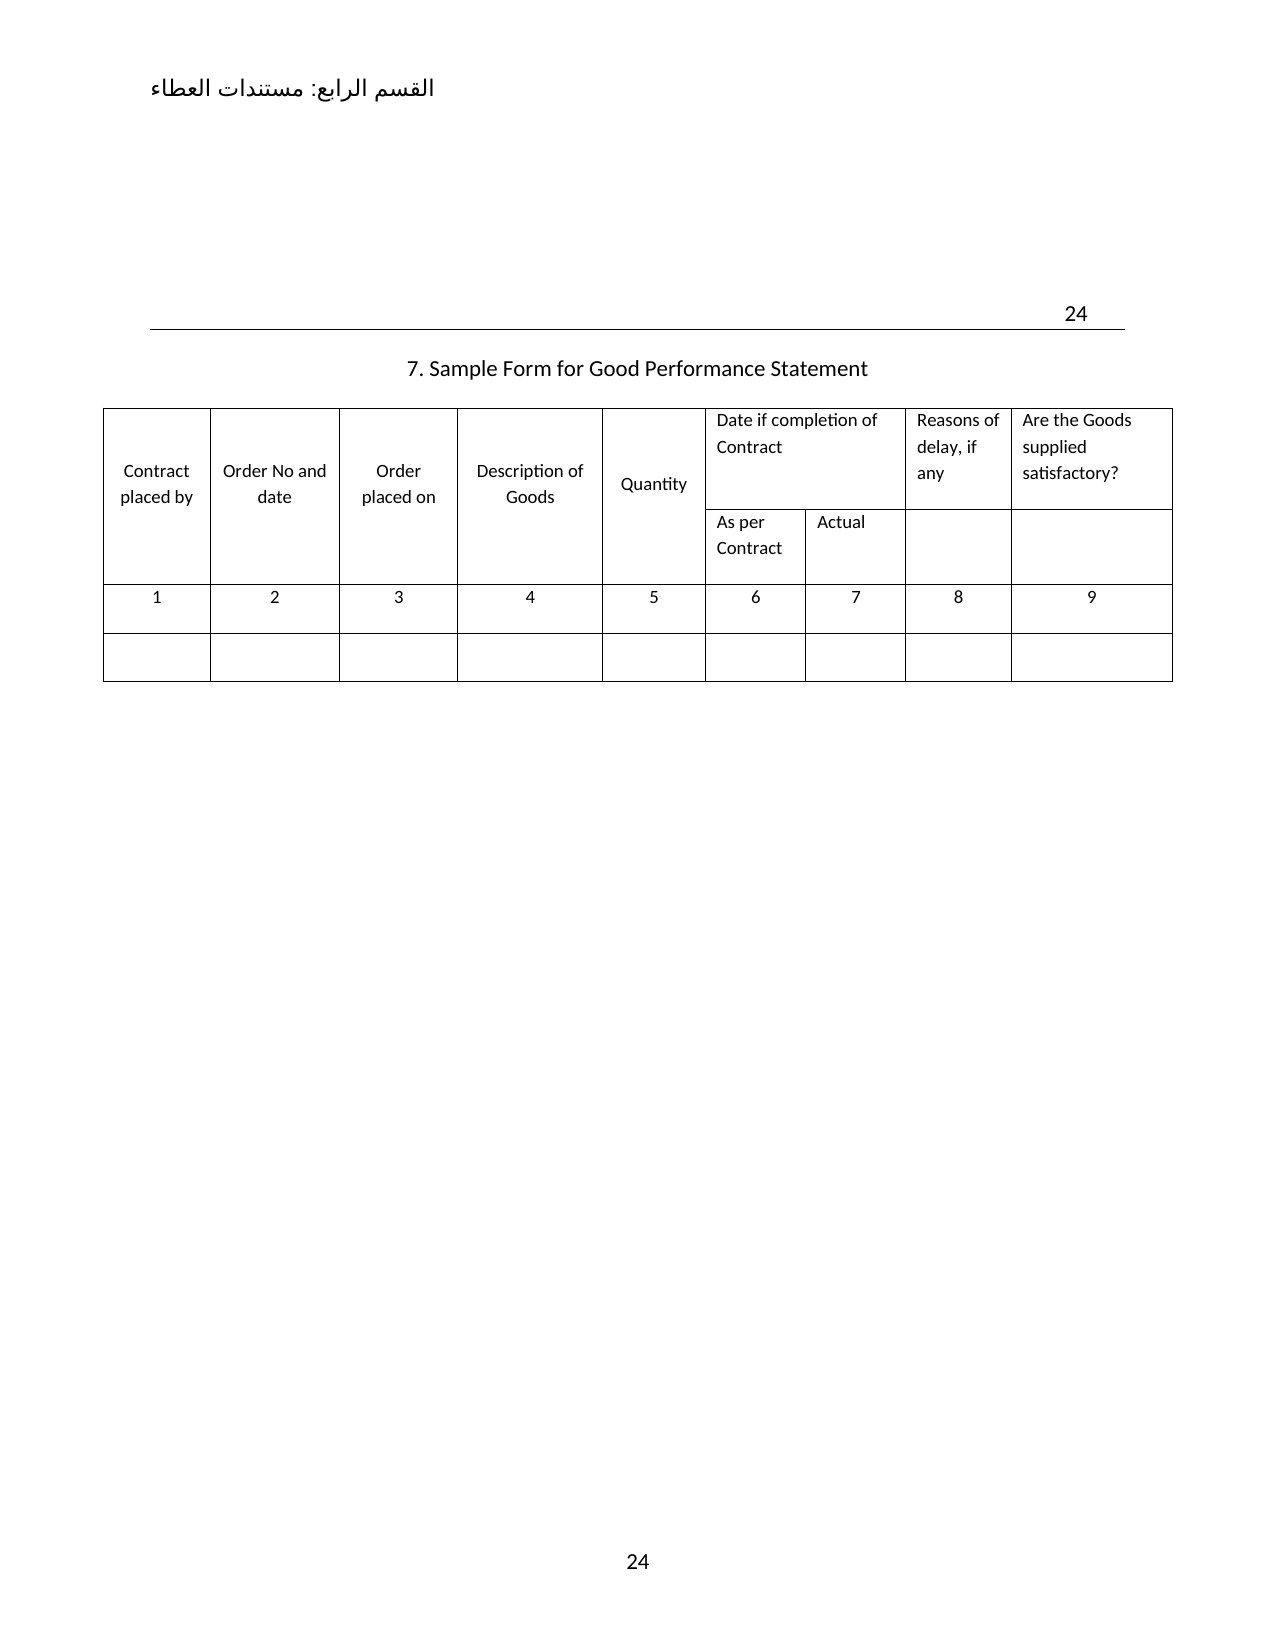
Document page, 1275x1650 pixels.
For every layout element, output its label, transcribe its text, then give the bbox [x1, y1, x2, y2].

table_cell 3 [340, 585, 457, 632]
table_cell Actual [806, 510, 905, 584]
table_header Order No and date [211, 409, 339, 584]
table_header Contract placed by [104, 409, 210, 584]
table_cell [104, 634, 210, 681]
table_cell [211, 634, 339, 681]
table_cell [806, 634, 905, 681]
table_cell 9 [1012, 585, 1172, 632]
table_cell [906, 510, 1011, 584]
table_cell 7 [806, 585, 905, 632]
table_cell 4 [458, 585, 602, 632]
table_cell [1012, 510, 1172, 584]
table_header Quantity [603, 409, 705, 584]
table_header Description of Goods [458, 409, 602, 584]
table_cell 5 [603, 585, 705, 632]
table_cell [340, 634, 457, 681]
table_header Date if completion of Contract [706, 409, 905, 509]
table_cell 2 [211, 585, 339, 632]
table_cell [906, 634, 1011, 681]
table_cell [706, 634, 805, 681]
table_cell [1012, 634, 1172, 681]
table_header Are the Goods supplied satisfactory? [1012, 409, 1172, 509]
table_header Reasons of delay, if any [906, 409, 1011, 509]
table_cell [458, 634, 602, 681]
table_cell 6 [706, 585, 805, 632]
table_cell [603, 634, 705, 681]
table_header Order placed on [340, 409, 457, 584]
table_cell As per Contract [706, 510, 805, 584]
table_cell 1 [104, 585, 210, 632]
table_cell 8 [906, 585, 1011, 632]
text 7. Sample Form for Good Performance Statement [150, 354, 1125, 382]
